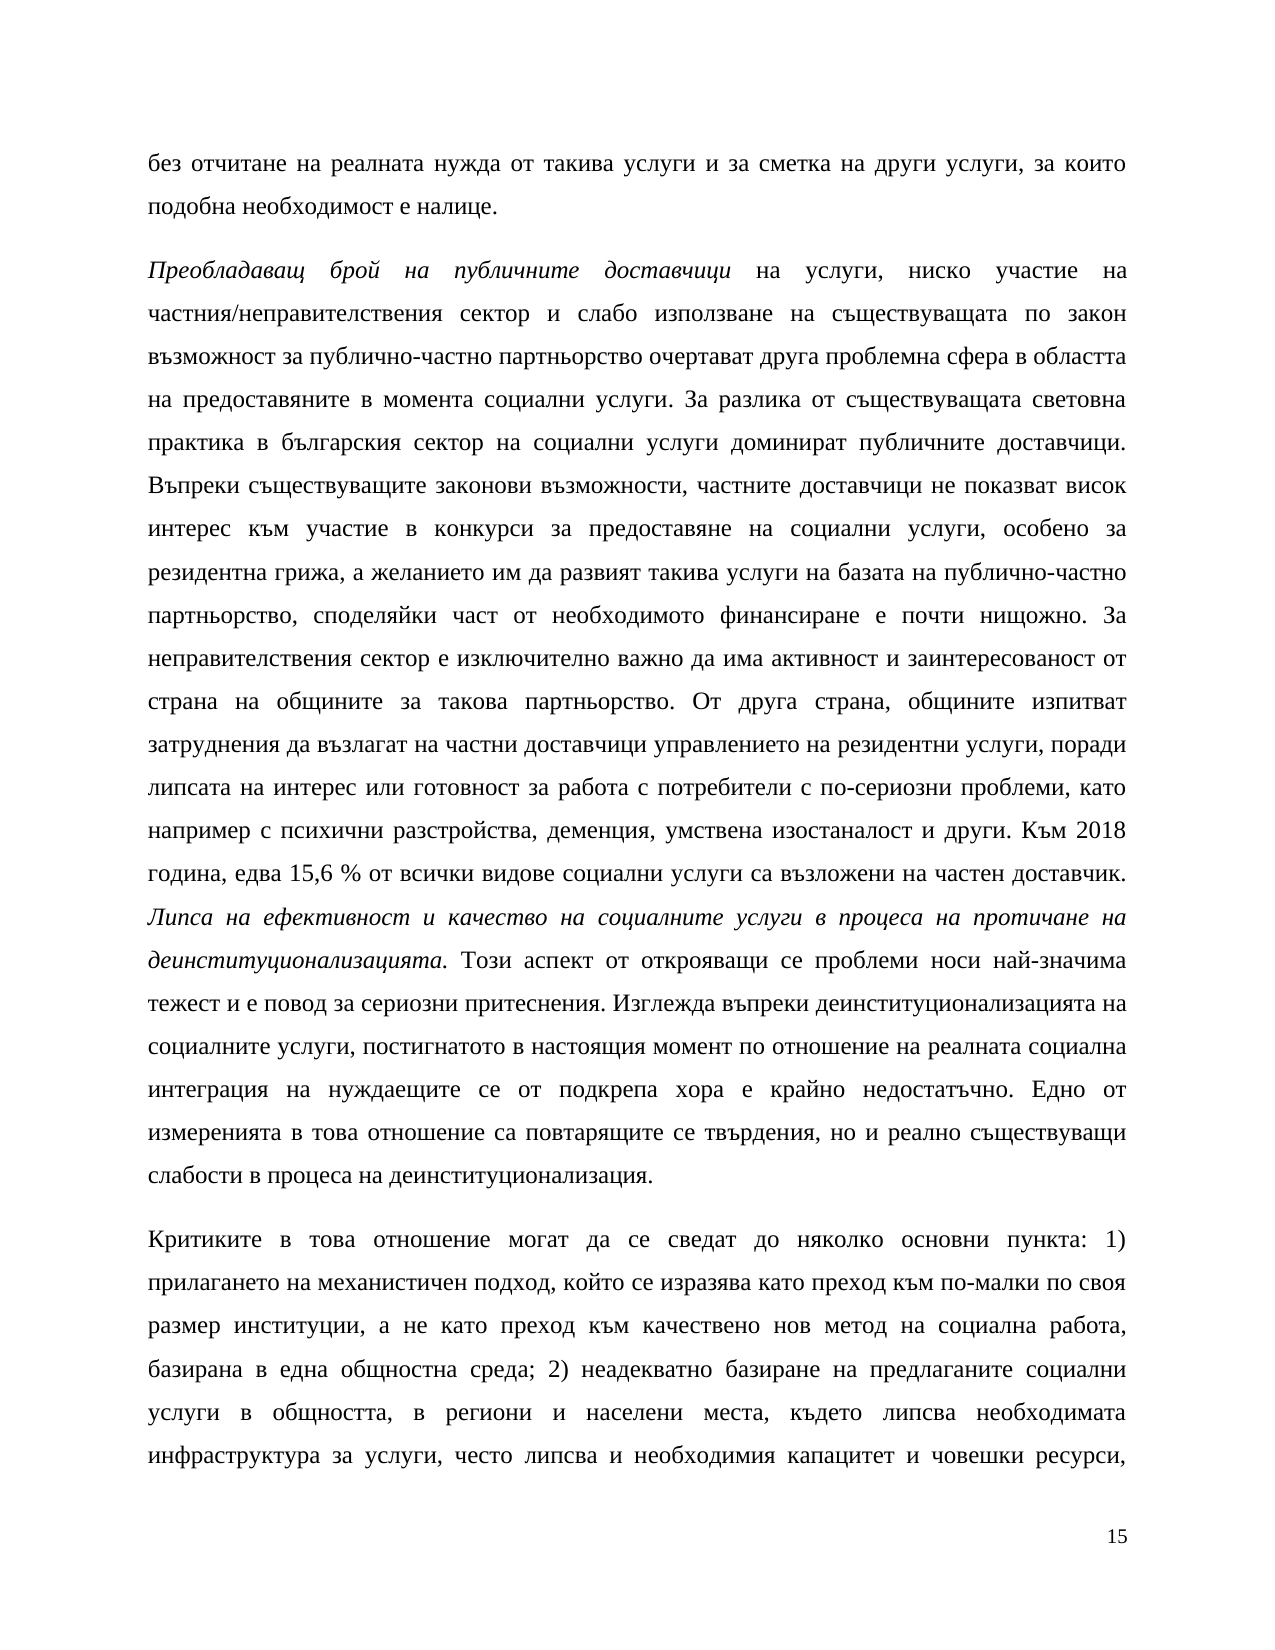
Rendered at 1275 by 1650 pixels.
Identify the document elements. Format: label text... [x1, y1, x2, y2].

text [148, 148, 1127, 219]
text Преобладаващ брой на публичните доставчици на услуги, ниско участие на частния/неправителствения сектор и слабо използване на съществуващата по закон възможност за публично-частно партньорство очертават друга проблемна сфера в областта на предоставяните в момента социални услуги. За разлика от съществуващата световна практика в българския сектор на социални услуги доминират публичните доставчици. Въпреки съществуващите законови възможности, частните доставчици не показват висок интерес към участие в конкурси за предоставяне на социални услуги, особено за резидентна грижа, а желанието им да развият такива услуги на базата на публично-частно партньорство, споделяйки част от необходимото финансиране е почти нищожно. За неправителствения сектор е изключително важно да има активност и заинтересованост от страна на общините за такова партньорство. От друга страна, общините изпитват затруднения да възлагат на частни доставчици управлението на резидентни услуги, поради липсата на интерес или готовност за работа с потребители с по-сериозни проблеми, като например с психични разстройства, деменция, умствена изостаналост и други. Към 2018 година, едва 15,6 % от всички видове социални услуги са възложени на частен доставчик. Липса на ефективност и качество на социалните услуги в процеса на протичане на деинституционализацията. Този аспект от открояващи се проблеми носи най-значима тежест и е повод за сериозни притеснения. Изглежда въпреки деинституционализацията на социалните услуги, постигнатото в настоящия момент по отношение на реалната социална интеграция на нуждаещите се от подкрепа хора е крайно недостатъчно. Едно от измеренията в това отношение са повтарящите се твърдения, но и реално съществуващи слабости в процеса на деинституционализация. [148, 255, 1127, 1189]
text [148, 1224, 1127, 1469]
